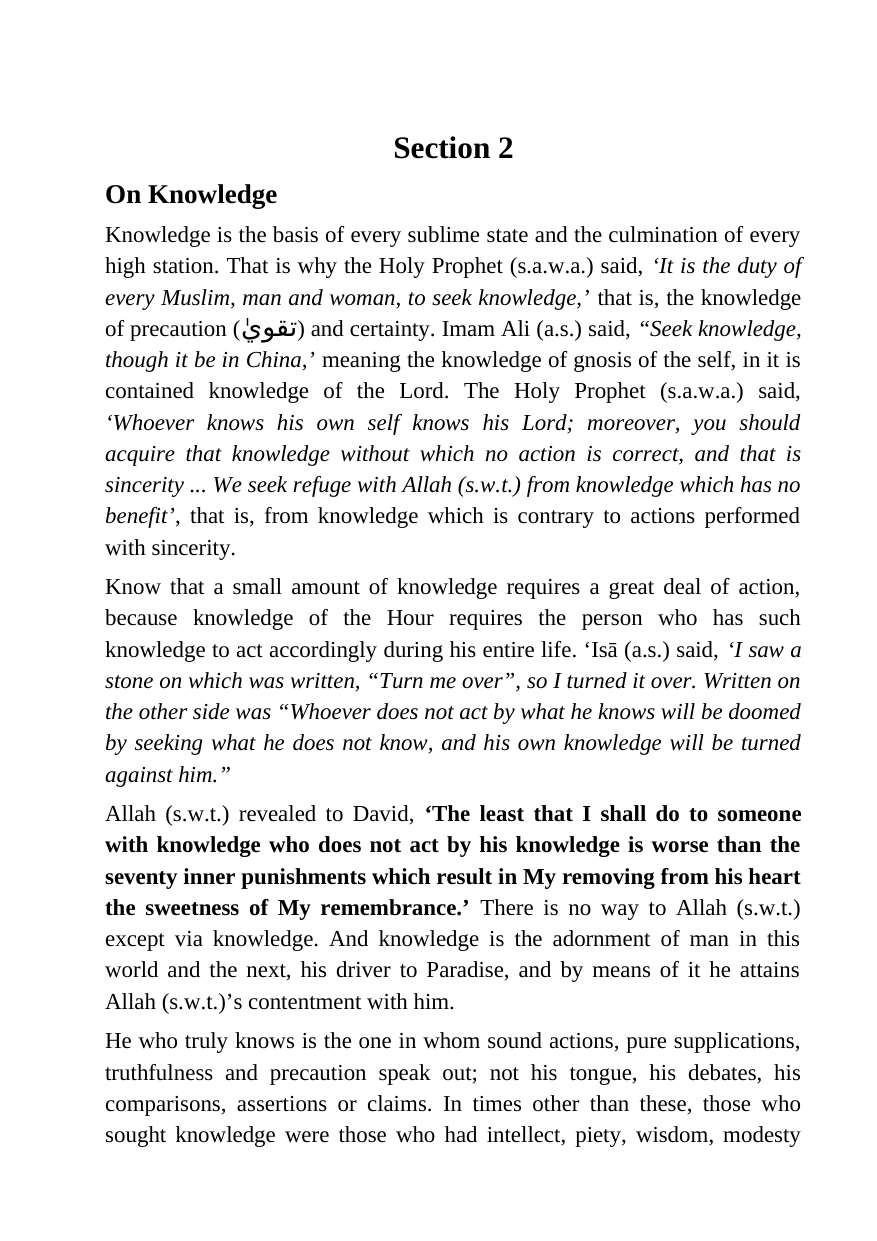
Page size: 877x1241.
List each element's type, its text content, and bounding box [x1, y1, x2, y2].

subtitle On Knowledge [105, 178, 802, 209]
text Allah (s.w.t.) revealed to David, ‘The least that I shall do to someone with knowledge who does not act by his knowledge is worse than the seventy inner punishments which result in My removing from his heart the sweetness of My remembrance.’ There is no way to Allah (s.w.t.) except via knowledge. And knowledge is the adornment of man in this world and the next, his driver to Paradise, and by means of it he attains Allah (s.w.t.)’s contentment with him. [105, 797, 802, 1015]
subtitle Section 2 [105, 129, 802, 166]
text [105, 1024, 802, 1149]
text Know that a small amount of knowledge requires a great deal of action, because knowledge of the Hour requires the person who has such knowledge to act accordingly during his entire life. ‘Isā (a.s.) said, ‘I saw a stone on which was written, “Turn me over”, so I turned it over. Written on the other side was “Whoever does not act by what he knows will be doomed by seeking what he does not know, and his own knowledge will be turned against him.” [105, 569, 802, 788]
text Knowledge is the basis of every sublime state and the culmination of every high station. That is why the Holy Prophet (s.a.w.a.) said, ‘It is the duty of every Muslim, man and woman, to seek knowledge,’ that is, the knowledge of precaution (تقويٰ) and certainty. Imam Ali (a.s.) said, “Seek knowledge, though it be in China,’ meaning the knowledge of gnosis of the self, in it is contained knowledge of the Lord. The Holy Prophet (s.a.w.a.) said, ‘Whoever knows his own self knows his Lord; moreover, you should acquire that knowledge without which no action is correct, and that is sincerity ... We seek refuge with Allah (s.w.t.) from knowledge which has no benefit’, that is, from knowledge which is contrary to actions performed with sincerity. [105, 217, 802, 561]
